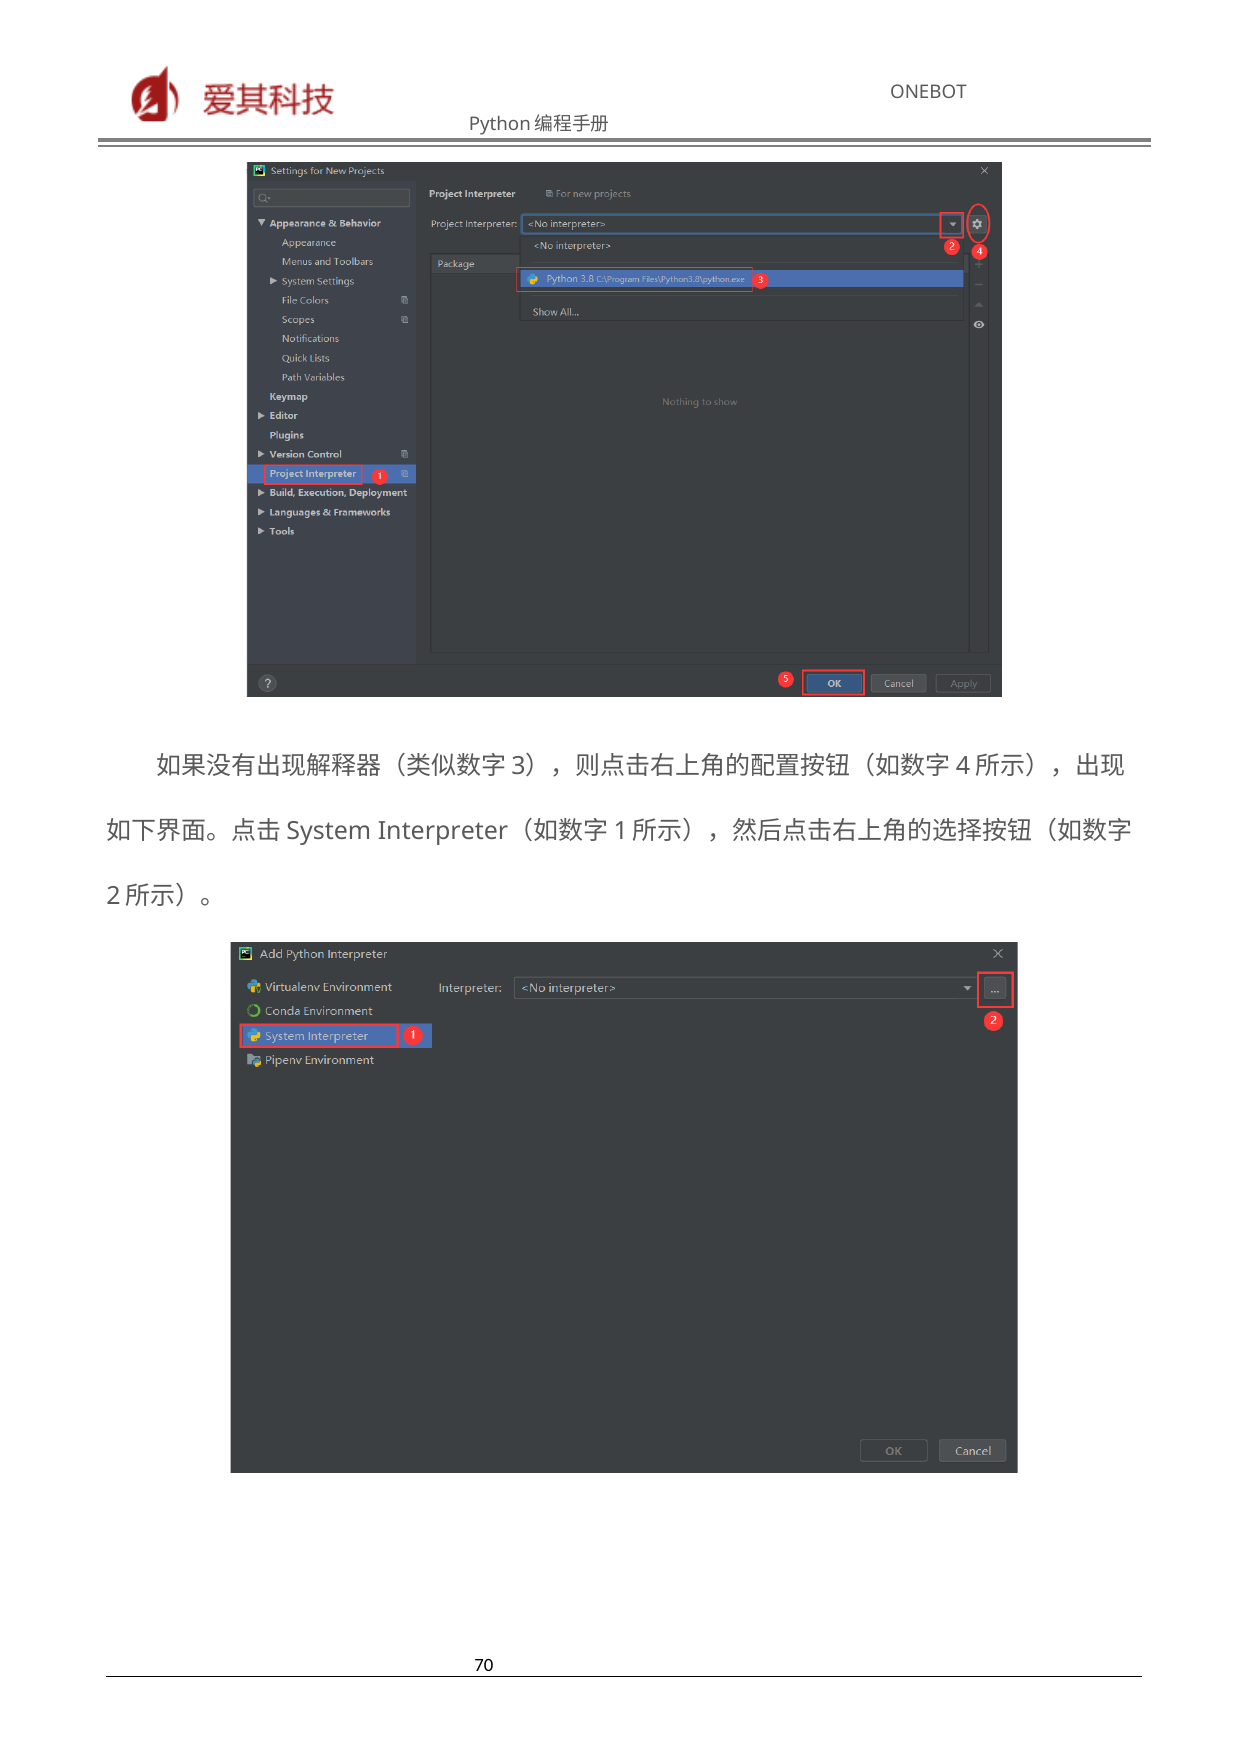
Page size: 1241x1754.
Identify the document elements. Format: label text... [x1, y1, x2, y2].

text 如果没有出现解释器（类似数字3），则点击右上角的配置按钮（如数字4所示），出现如下界面。点击System Interpreter（如数字1所示），然后点击右上角的选择按钮（如数字2所示）。 [106, 731, 1142, 926]
picture [230, 942, 1018, 1473]
picture [110, 67, 339, 125]
picture [246, 162, 1002, 697]
